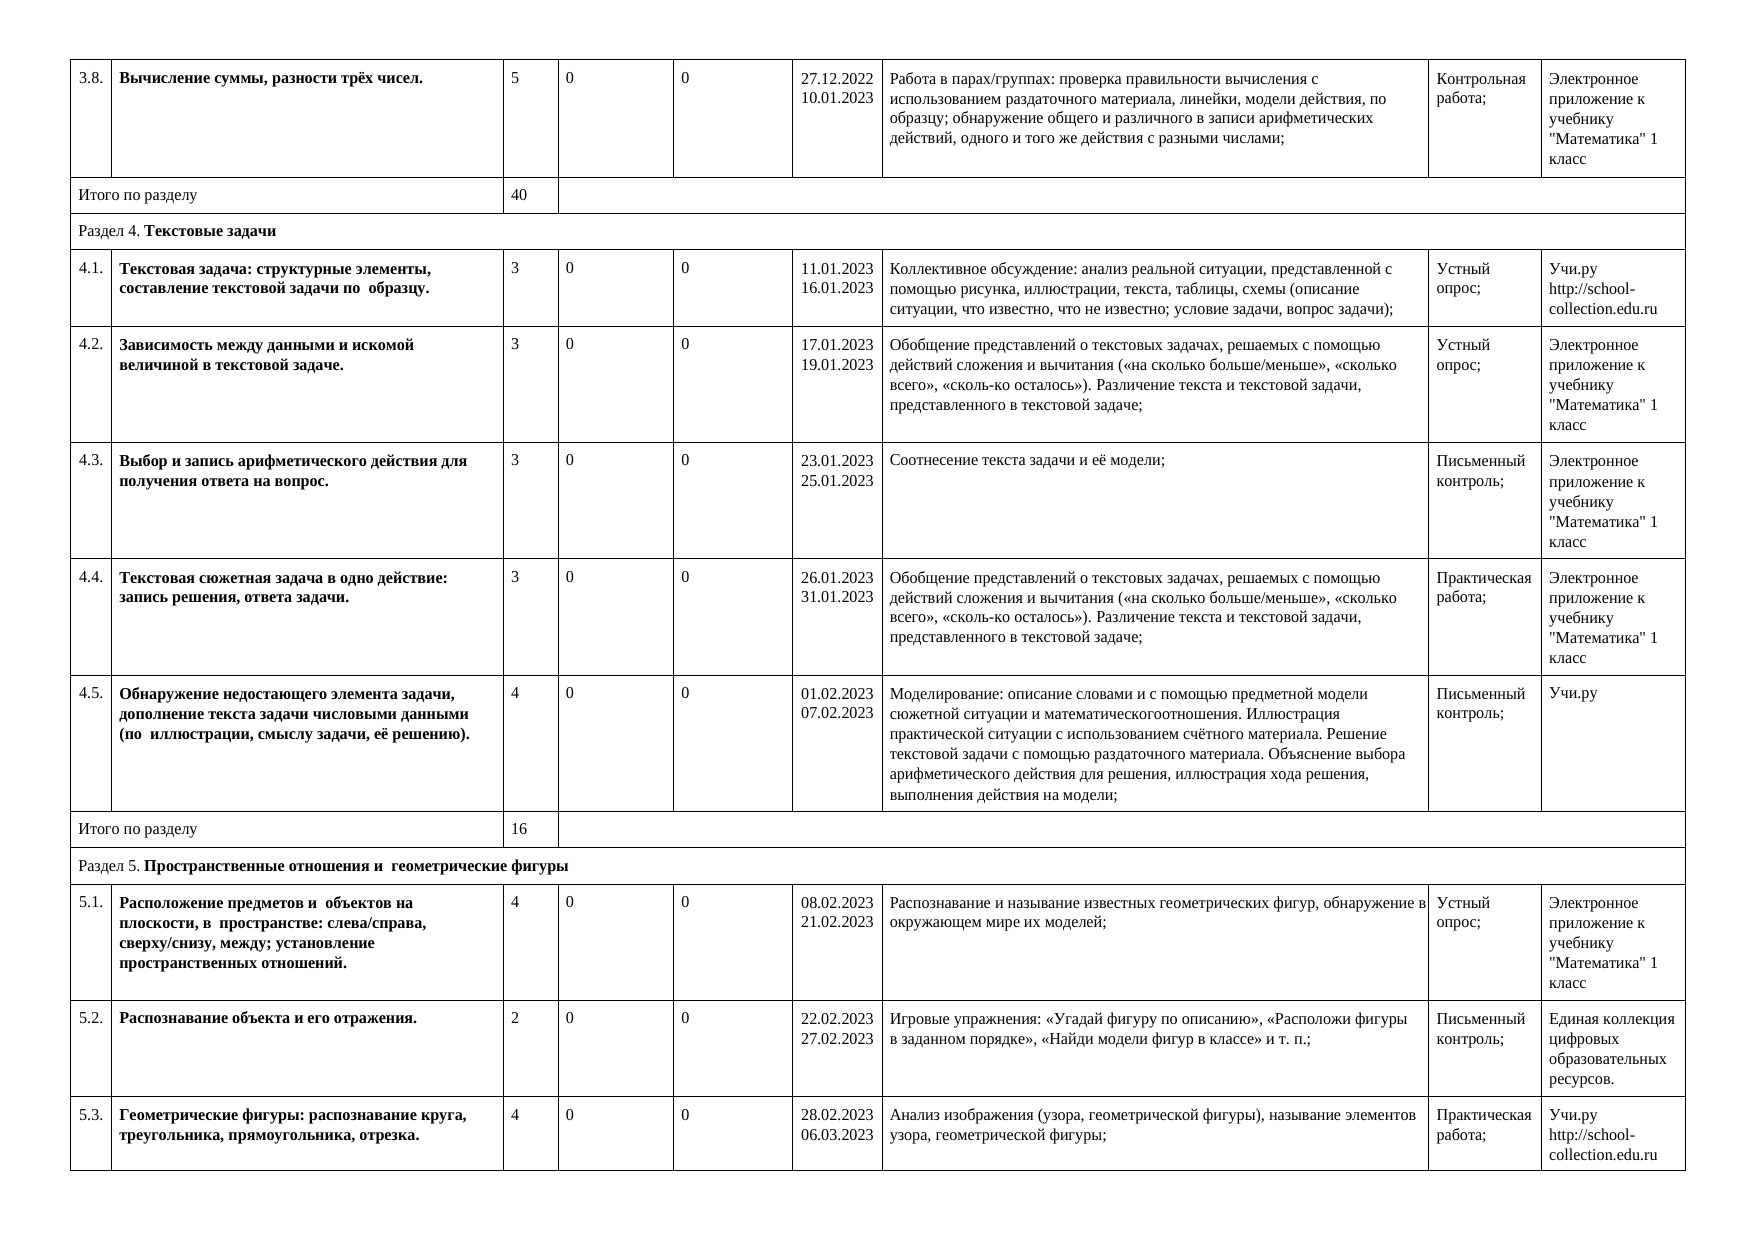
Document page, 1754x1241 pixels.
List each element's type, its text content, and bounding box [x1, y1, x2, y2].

table_cell 0 [674, 327, 792, 442]
table_cell 0 [674, 676, 792, 811]
table_cell 26.01.2023 31.01.2023 [793, 559, 882, 675]
table_cell Устный опрос; [1429, 250, 1541, 326]
table_cell Устный опрос; [1429, 327, 1541, 442]
table_cell 3 [504, 559, 558, 675]
table_cell 0 [559, 1001, 673, 1096]
table_cell 4 [504, 885, 558, 1000]
table_cell 3 [504, 250, 558, 326]
table_cell [559, 812, 1685, 847]
table_cell Зависимость между данными и искомой величиной в текстовой задаче. [112, 327, 503, 442]
table_cell Соотнесение текста задачи и её модели; [883, 443, 1428, 558]
table_cell 0 [559, 885, 673, 1000]
table_cell Игровые упражнения: «Угадай фигуру по описанию», «Расположи фигуры в заданном порядке», «Найди модели фигур в классе» и т. п.; [883, 1001, 1428, 1096]
table_cell Анализ изображения (узора, геометрической фигуры), называние элементов узора, геометрической фигуры; [883, 1097, 1428, 1170]
table_cell 4.5. [71, 676, 111, 811]
table_header 3.8. [71, 60, 111, 177]
table_cell Учи.ру http://school- collection.edu.ru [1542, 250, 1685, 326]
table_cell 0 [674, 443, 792, 558]
table_cell Электронное приложение к учебнику "Математика" 1 класс [1542, 327, 1685, 442]
table_cell 4.4. [71, 559, 111, 675]
table_cell Итого по разделу [71, 178, 503, 213]
table_header Работа в парах/группах: проверка правильности вычисления с использованием раздаточного материала, линейки, модели действия, по образцу; обнаружение общего и различного в записи арифметических действий, одного и того же действия с разными числами; [883, 60, 1428, 177]
table_cell Единая коллекция цифровых образовательных ресурсов. [1542, 1001, 1685, 1096]
table_cell 08.02.2023 21.02.2023 [793, 885, 882, 1000]
table_cell Расположение предметов и объектов на плоскости, в пространстве: слева/справа, сверху/снизу, между; установление пространственных отношений. [112, 885, 503, 1000]
table_cell [559, 178, 1685, 213]
table_cell 0 [674, 559, 792, 675]
table_cell 3 [504, 443, 558, 558]
table_header 5 [504, 60, 558, 177]
table_cell 01.02.2023 07.02.2023 [793, 676, 882, 811]
table_cell 5.2. [71, 1001, 111, 1096]
table_cell 4.3. [71, 443, 111, 558]
table_cell Практическая работа; [1429, 559, 1541, 675]
table_cell 0 [674, 250, 792, 326]
table_cell 0 [559, 676, 673, 811]
table_cell Устный опрос; [1429, 885, 1541, 1000]
table_cell Электронное приложение к учебнику "Математика" 1 класс [1542, 885, 1685, 1000]
table_cell 5.1. [71, 885, 111, 1000]
table_cell Электронное приложение к учебнику "Математика" 1 класс [1542, 443, 1685, 558]
table_cell 3 [504, 327, 558, 442]
table_cell Текстовая сюжетная задача в одно действие: запись решения, ответа задачи. [112, 559, 503, 675]
table_cell Практическая работа; [1429, 1097, 1541, 1170]
table_cell 28.02.2023 06.03.2023 [793, 1097, 882, 1170]
table_cell 4 [504, 1097, 558, 1170]
table_cell Распознавание объекта и его отражения. [112, 1001, 503, 1096]
table_cell 0 [559, 559, 673, 675]
table_cell Моделирование: описание словами и с помощью предметной модели сюжетной ситуации и математическогоотношения. Иллюстрация практической ситуации с использованием счётного материала. Решение текстовой задачи с помощью раздаточного материала. Объяснение выбора арифметического действия для решения, иллюстрация хода решения, выполнения действия на модели; [883, 676, 1428, 811]
table_cell 0 [559, 1097, 673, 1170]
table_cell Раздел 4. Текстовые задачи [71, 214, 1685, 249]
table_cell Текстовая задача: структурные элементы, составление текстовой задачи по образцу. [112, 250, 503, 326]
table_cell 22.02.2023 27.02.2023 [793, 1001, 882, 1096]
table_cell Письменный контроль; [1429, 676, 1541, 811]
table_cell 2 [504, 1001, 558, 1096]
table_cell 23.01.2023 25.01.2023 [793, 443, 882, 558]
table_cell 0 [559, 443, 673, 558]
table_header Контрольная работа; [1429, 60, 1541, 177]
table_cell 5.3. [71, 1097, 111, 1170]
table_cell 4.2. [71, 327, 111, 442]
table_cell 0 [674, 1001, 792, 1096]
table_cell 0 [559, 250, 673, 326]
table_cell 11.01.2023 16.01.2023 [793, 250, 882, 326]
table_cell Итого по разделу [71, 812, 503, 847]
table_header 0 [559, 60, 673, 177]
table_header 0 [674, 60, 792, 177]
table_header Вычисление суммы, разности трёх чисел. [112, 60, 503, 177]
table_cell Распознавание и называние известных геометрических фигур, обнаружение в окружающем мире их моделей; [883, 885, 1428, 1000]
table_cell 17.01.2023 19.01.2023 [793, 327, 882, 442]
table_cell 16 [504, 812, 558, 847]
table_cell Выбор и запись арифметического действия для получения ответа на вопрос. [112, 443, 503, 558]
table_cell Обобщение представлений о текстовых задачах, решаемых с помощью действий сложения и вычитания («на сколько больше/меньше», «сколько всего», «сколь-ко осталось»). Различение текста и текстовой задачи, представленного в текстовой задаче; [883, 327, 1428, 442]
table_cell 0 [559, 327, 673, 442]
table_cell Учи.ру http://school- collection.edu.ru [1542, 1097, 1685, 1170]
table_cell 40 [504, 178, 558, 213]
table_cell Обнаружение недостающего элемента задачи, дополнение текста задачи числовыми данными (по иллюстрации, смыслу задачи, её решению). [112, 676, 503, 811]
table_cell Письменный контроль; [1429, 1001, 1541, 1096]
table_header Электронное приложение к учебнику "Математика" 1 класс [1542, 60, 1685, 177]
table_cell Обобщение представлений о текстовых задачах, решаемых с помощью действий сложения и вычитания («на сколько больше/меньше», «сколько всего», «сколь-ко осталось»). Различение текста и текстовой задачи, представленного в текстовой задаче; [883, 559, 1428, 675]
table_cell Раздел 5. Пространственные отношения и геометрические фигуры [71, 848, 1685, 883]
table_header 27.12.2022 10.01.2023 [793, 60, 882, 177]
table_cell 4 [504, 676, 558, 811]
table_cell 0 [674, 885, 792, 1000]
table_cell Коллективное обсуждение: анализ реальной ситуации, представленной с помощью рисунка, иллюстрации, текста, таблицы, схемы (описание ситуации, что известно, что не известно; условие задачи, вопрос задачи); [883, 250, 1428, 326]
table_cell Учи.ру [1542, 676, 1685, 811]
table_cell 0 [674, 1097, 792, 1170]
table_cell Письменный контроль; [1429, 443, 1541, 558]
table_cell Электронное приложение к учебнику "Математика" 1 класс [1542, 559, 1685, 675]
table_cell 4.1. [71, 250, 111, 326]
table_cell Геометрические фигуры: распознавание круга, треугольника, прямоугольника, отрезка. [112, 1097, 503, 1170]
